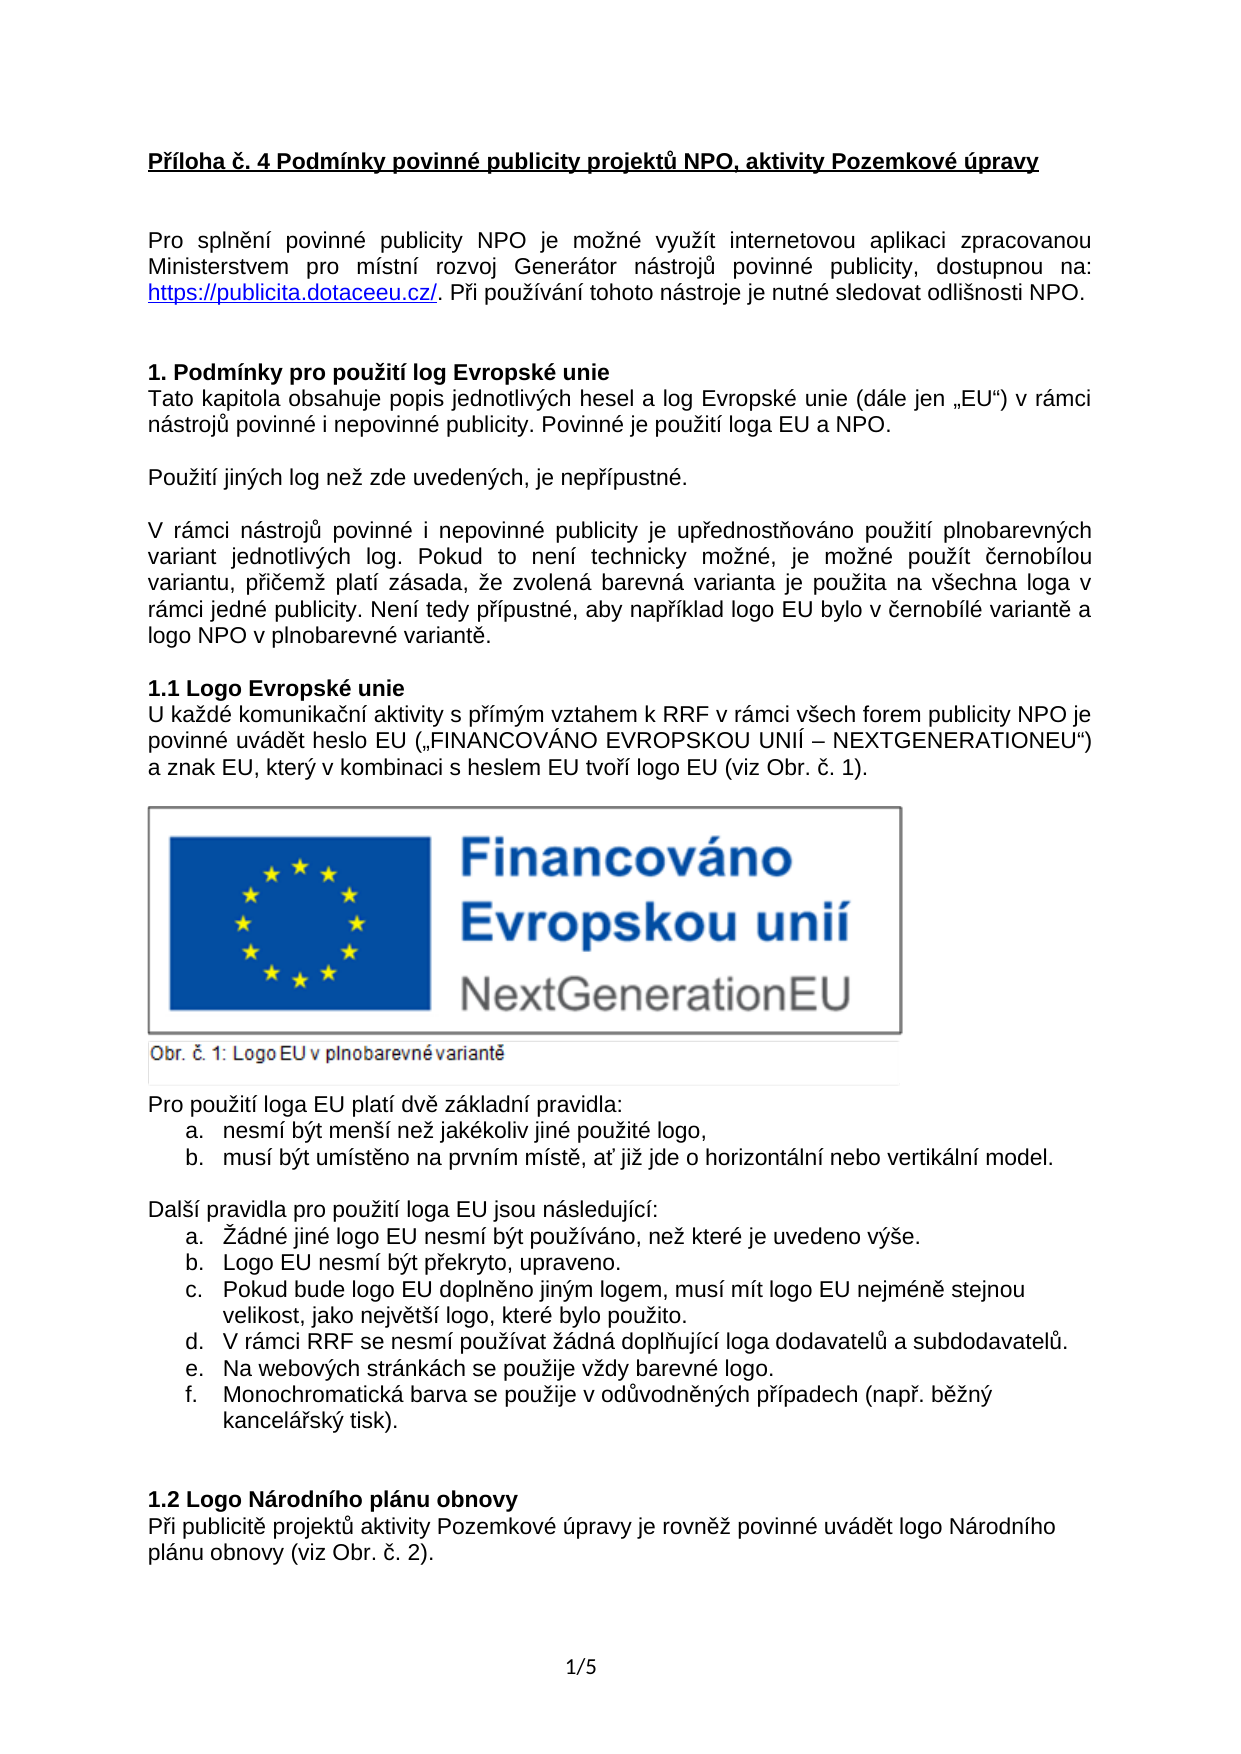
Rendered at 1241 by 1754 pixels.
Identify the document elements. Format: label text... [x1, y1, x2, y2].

text Pro použití loga EU platí dvě základní pravidla: [148, 1091, 1093, 1117]
text Příloha č. 4 Podmínky povinné publicity projektů NPO, aktivity Pozemkové úpravy [148, 148, 1093, 174]
list Logo EU nesmí být překryto, upraveno. [185, 1249, 1093, 1276]
text 1.2 Logo Národního plánu obnovy [148, 1486, 1093, 1513]
text V rámci nástrojů povinné i nepovinné publicity je upřednostňováno použití plnobarevných variant jednotlivých log. Pokud to není technicky možné, je možné použít černobílou variantu, přičemž platí zásada, že zvolená barevná varianta je použita na všechna loga v rámci jedné publicity. Není tedy přípustné, aby například logo EU bylo v černobílé variantě a logo NPO v plnobarevné variantě. [148, 517, 1093, 648]
text 1.1 Logo Evropské unie [148, 675, 1093, 701]
text 1. Podmínky pro použití log Evropské unie [148, 358, 1093, 385]
text Tato kapitola obsahuje popis jednotlivých hesel a log Evropské unie (dále jen „EU“) v rámci nástrojů povinné i nepovinné publicity. Povinné je použití loga EU a NPO. [148, 385, 1093, 437]
list Pokud bude logo EU doplněno jiným logem, musí mít logo EU nejméně stejnou velikost, jako největší logo, které bylo použito. [185, 1276, 1093, 1328]
picture [147, 806, 906, 1087]
text U každé komunikační aktivity s přímým vztahem k RRF v rámci všech forem publicity NPO je povinné uvádět heslo EU („FINANCOVÁNO EVROPSKOU UNIÍ – NEXTGENERATIONEU“) a znak EU, který v kombinaci s heslem EU tvoří logo EU (viz Obr. č. 1). [148, 701, 1093, 780]
list Žádné jiné logo EU nesmí být používáno, než které je uvedeno výše. [185, 1223, 1093, 1249]
list musí být umístěno na prvním místě, ať již jde o horizontální nebo vertikální model. [185, 1144, 1093, 1170]
list V rámci RRF se nesmí používat žádná doplňující loga dodavatelů a subdodavatelů. [185, 1328, 1093, 1354]
text Použití jiných log než zde uvedených, je nepřípustné. [148, 464, 1093, 490]
text Pro splnění povinné publicity NPO je možné využít internetovou aplikaci zpracovanou Ministerstvem pro místní rozvoj Generátor nástrojů povinné publicity, dostupnou na: https://publicita.dotaceeu.cz/. Při používání tohoto nástroje je nutné sledovat odlišnosti NPO. [148, 227, 1093, 306]
text Při publicitě projektů aktivity Pozemkové úpravy je rovněž povinné uvádět logo Národního plánu obnovy (viz Obr. č. 2). [148, 1513, 1093, 1565]
list Monochromatická barva se použije v odůvodněných případech (např. běžný kancelářský tisk). [185, 1381, 1093, 1434]
list nesmí být menší než jakékoliv jiné použité logo, [185, 1117, 1093, 1144]
list Na webových stránkách se použije vždy barevné logo. [185, 1354, 1093, 1381]
text Další pravidla pro použití loga EU jsou následující: [148, 1196, 1093, 1223]
